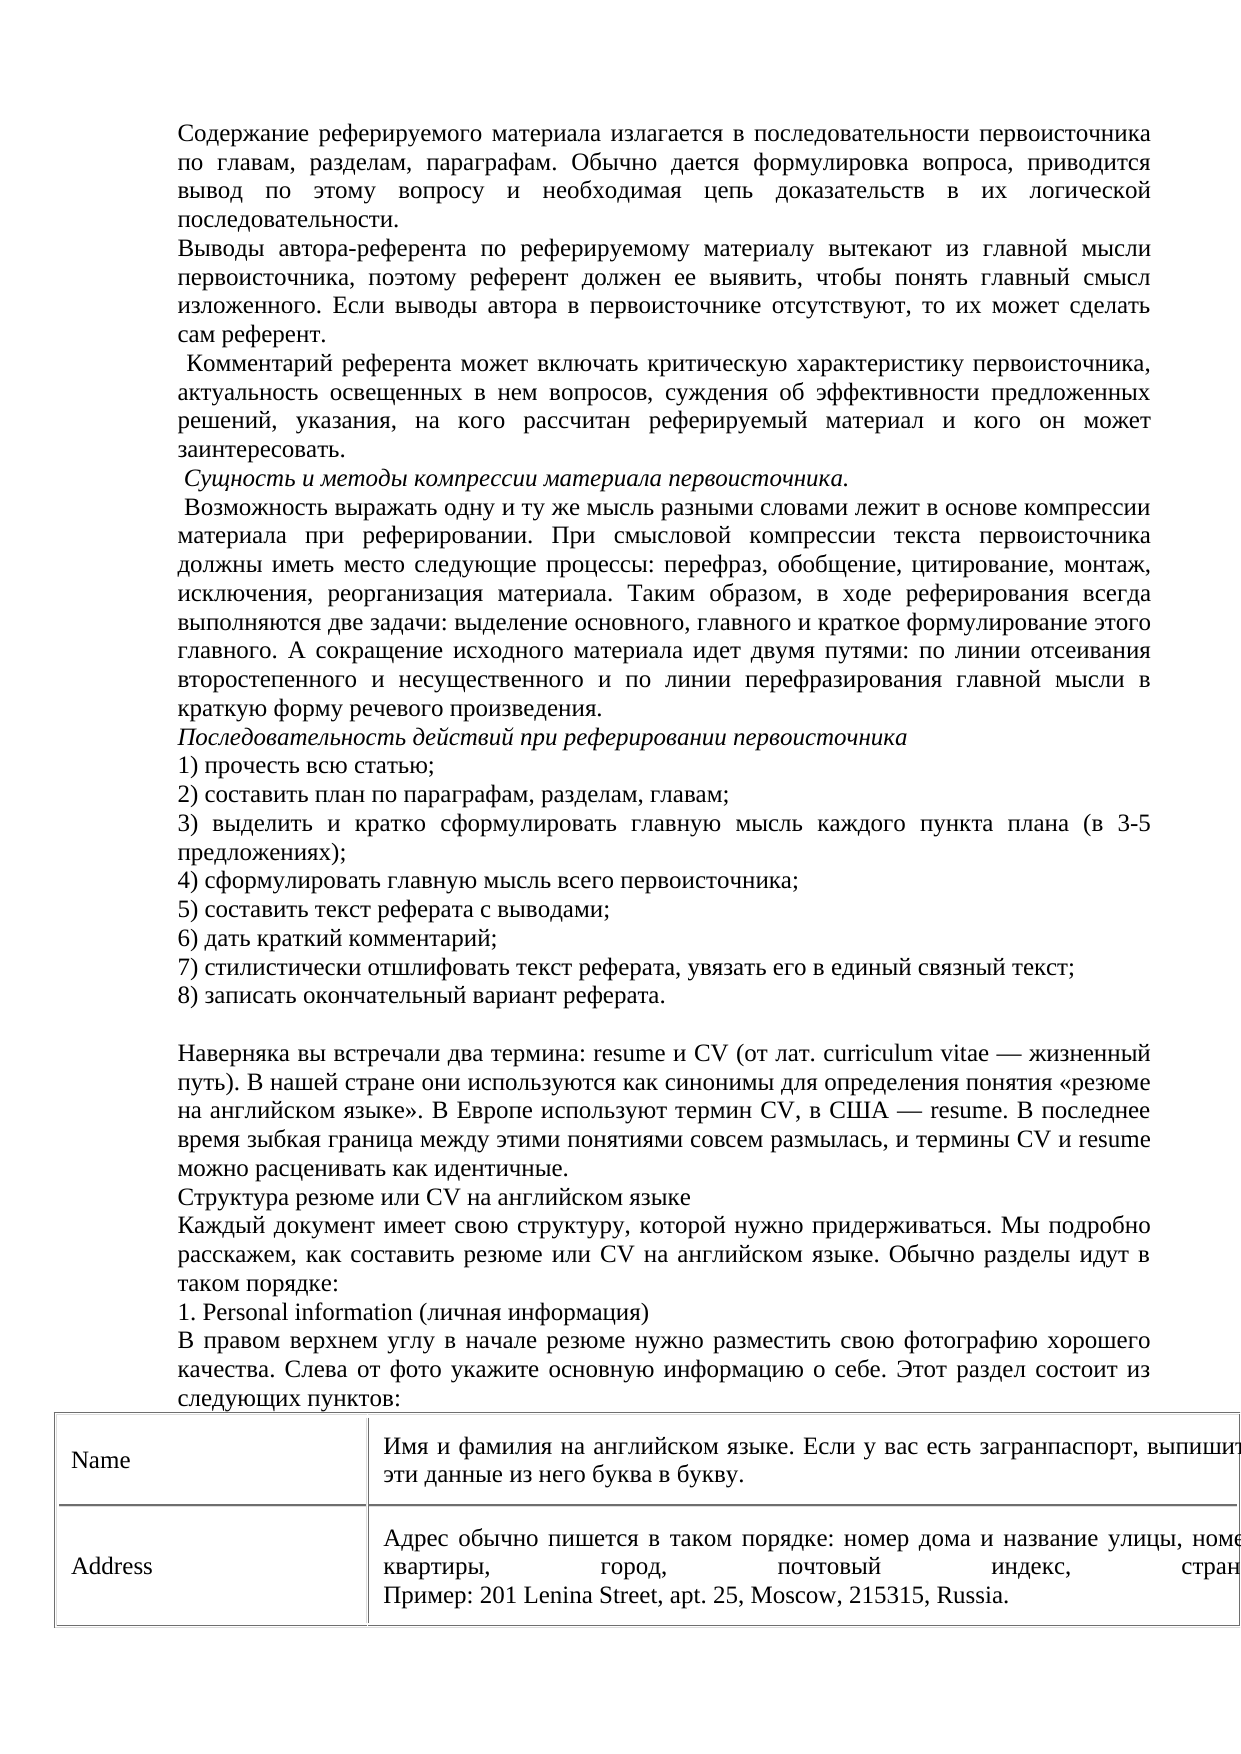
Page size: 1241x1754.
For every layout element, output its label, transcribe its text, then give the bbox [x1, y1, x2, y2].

table_cell Address [57, 1504, 367, 1624]
text 6) дать краткий комментарий; [177, 923, 1152, 952]
text Возможность выражать одну и ту же мысль разными словами лежит в основе компрессии материала при реферировании. При смысловой компрессии текста первоисточника должны иметь место следующие процессы: перефраз, обобщение, цитирование, монтаж, исключения, реорганизация материала. Таким образом, в ходе реферирования всегда выполняются две задачи: выделение основного, главного и краткое формулирование этого главного. А сокращение исходного материала идет двумя путями: по линии отсеивания второстепенного и несущественного и по линии перефразирования главной мысли в краткую форму речевого произведения. [177, 492, 1152, 722]
text 4) сформулировать главную мысль всего первоисточника; [177, 866, 1152, 894]
text Содержание реферируемого материала излагается в последовательности первоисточника по главам, разделам, параграфам. Обычно дается формулировка вопроса, приводится вывод по этому вопросу и необходимая цепь доказательств в их логической последовательности. [177, 118, 1152, 233]
text В правом верхнем углу в начале резюме нужно разместить свою фотографию хорошего качества. Слева от фото укажите основную информацию о себе. Этот раздел состоит из следующих пунктов: [177, 1326, 1152, 1412]
table_header Имя и фамилия на английском языке. Если у вас есть загранпаспорт, выпишите эти данные из него буква в букву. [368, 1415, 1239, 1504]
text Каждый документ имеет свою структуру, которой нужно придерживаться. Мы подробно расскажем, как составить резюме или CV на английском языке. Обычно разделы идут в таком порядке: [177, 1211, 1152, 1297]
text Комментарий референта может включать критическую характеристику первоисточника, актуальность освещенных в нем вопросов, суждения об эффективности предложенных решений, указания, на кого рассчитан реферируемый материал и кого он может заинтересовать. [177, 348, 1152, 463]
text 3) выделить и кратко сформулировать главную мысль каждого пункта плана (в 3-5 предложениях); [177, 808, 1152, 866]
text Последовательность действий при реферировании первоисточника [177, 722, 1152, 751]
table_cell Адрес обычно пишется в таком порядке: номер дома и название улицы, номер квартиры, город, почтовый индекс, страна. Пример: 201 Lenina Street, apt. 25, Moscow, 215315, Russia. [368, 1504, 1239, 1624]
text 7) стилистически отшлифовать текст реферата, увязать его в единый связный текст; [177, 952, 1152, 981]
text Выводы автора-референта по реферируемому материалу вытекают из главной мысли первоисточника, поэтому референт должен ее выявить, чтобы понять главный смысл изложенного. Если выводы автора в первоисточнике отсутствуют, то их может сделать сам референт. [177, 233, 1152, 348]
text 2) составить план по параграфам, разделам, главам; [177, 779, 1152, 808]
text 5) составить текст реферата с выводами; [177, 894, 1152, 923]
table_header Name [57, 1415, 367, 1504]
text Наверняка вы встречали два термина: resume и CV (от лат. curriculum vitae — жизненный путь). В нашей стране они используются как синонимы для определения понятия «резюме на английском языке». В Европе используют термин CV, в США — resume. В последнее время зыбкая граница между этими понятиями совсем размылась, и термины CV и resume можно расценивать как идентичные. [177, 1038, 1152, 1182]
text 1. Personal information (личная информация) [177, 1297, 1152, 1326]
text 1) прочесть всю статью; [177, 751, 1152, 779]
text Сущность и методы компрессии материала первоисточника. [177, 463, 1152, 492]
text Структура резюме или CV на английском языке [177, 1182, 1152, 1211]
text 8) записать окончательный вариант реферата. [177, 981, 1152, 1009]
